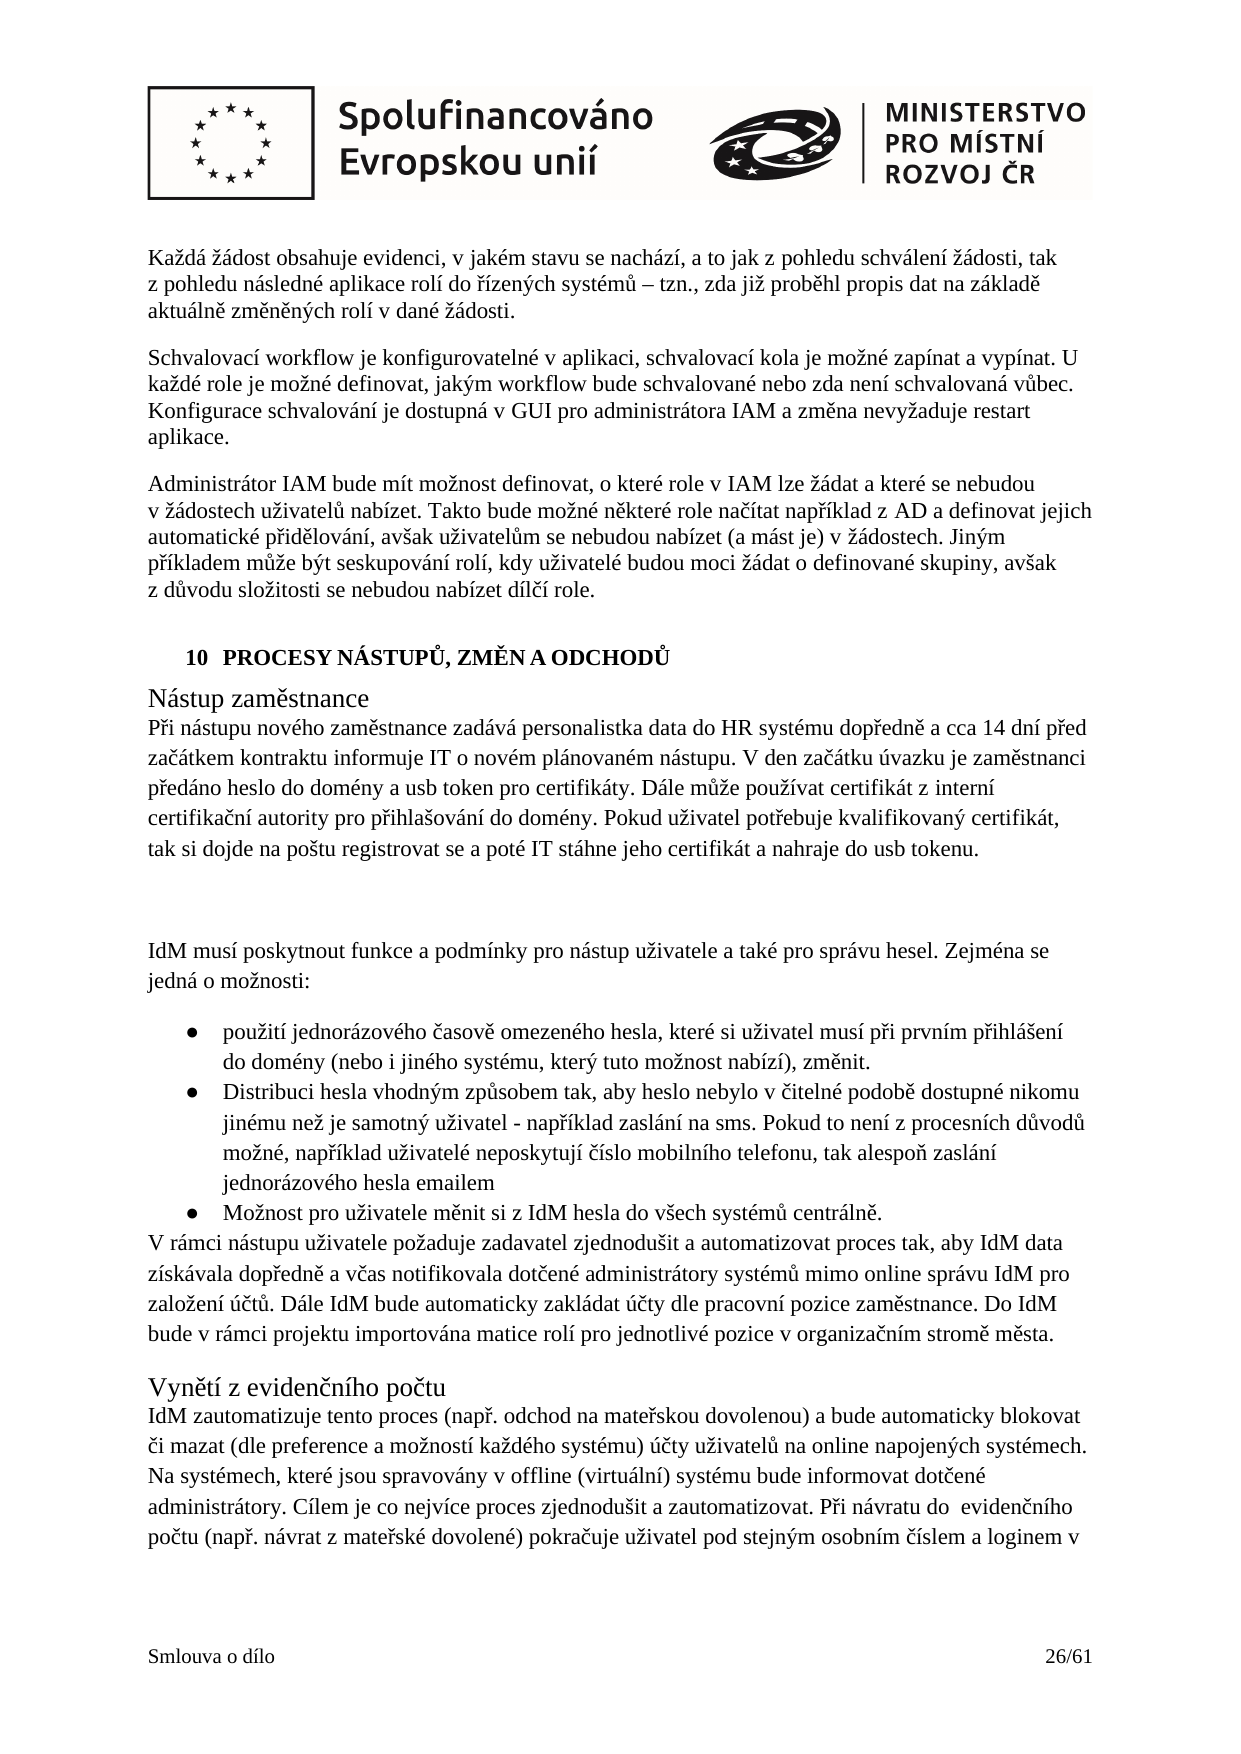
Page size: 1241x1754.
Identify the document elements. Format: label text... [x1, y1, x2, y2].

text IdM musí poskytnout funkce a podmínky pro nástup uživatele a také pro správu hesel. Zejména se jedná o možnosti: [148, 937, 1093, 993]
subtitle Vynětí z evidenčního počtu [148, 1371, 1093, 1402]
list použití jednorázového časově omezeného hesla, které si uživatel musí při prvním přihlášení do domény (nebo i jiného systému, který tuto možnost nabízí), změnit. [185, 1018, 1093, 1074]
text Schvalovací workflow je konfigurovatelné v aplikaci, schvalovací kola je možné zapínat a vypínat. U každé role je možné definovat, jakým workflow bude schvalované nebo zda není schvalovaná vůbec. Konfigurace schvalování je dostupná v GUI pro administrátora IAM a změna nevyžaduje restart aplikace. [148, 344, 1093, 449]
text Při nástupu nového zaměstnance zadává personalistka data do HR systému dopředně a cca 14 dní před začátkem kontraktu informuje IT o novém plánovaném nástupu. V den začátku úvazku je zaměstnanci předáno heslo do domény a usb token pro certifikáty. Dále může používat certifikát z interní certifikační autority pro přihlašování do domény. Pokud uživatel potřebuje kvalifikovaný certifikát, tak si dojde na poštu registrovat se a poté IT stáhne jeho certifikát a nahraje do usb tokenu. [148, 714, 1093, 861]
list Distribuci hesla vhodným způsobem tak, aby heslo nebylo v čitelné podobě dostupné nikomu jinému než je samotný uživatel - například zaslání na sms. Pokud to není z procesních důvodů možné, například uživatelé neposkytují číslo mobilního telefonu, tak alespoň zaslání jednorázového hesla emailem [185, 1078, 1093, 1195]
list Možnost pro uživatele měnit si z IdM hesla do všech systémů centrálně. [185, 1199, 1093, 1226]
subtitle Nástup zaměstnance [148, 683, 1093, 714]
text V rámci nástupu uživatele požaduje zadavatel zjednodušit a automatizovat proces tak, aby IdM data získávala dopředně a včas notifikovala dotčené administrátory systémů mimo online správu IdM pro založení účtů. Dále IdM bude automaticky zakládat účty dle pracovní pozice zaměstnance. Do IdM bude v rámci projektu importována matice rolí pro jednotlivé pozice v organizačním stromě města. [148, 1229, 1093, 1346]
subtitle Procesy nástupů, změn a odchodů [185, 644, 1093, 670]
text Každá žádost obsahuje evidenci, v jakém stavu se nachází, a to jak z pohledu schválení žádosti, tak z pohledu následné aplikace rolí do řízených systémů – tzn., zda již proběhl propis dat na základě aktuálně změněných rolí v dané žádosti. [148, 244, 1093, 323]
text Administrátor IAM bude mít možnost definovat, o které role v IAM lze žádat a které se nebudou v žádostech uživatelů nabízet. Takto bude možné některé role načítat například z AD a definovat jejich automatické přidělování, avšak uživatelům se nebudou nabízet (a mást je) v žádostech. Jiným příkladem může být seskupování rolí, kdy uživatelé budou moci žádat o definované skupiny, avšak z důvodu složitosti se nebudou nabízet dílčí role. [148, 470, 1093, 602]
picture [147, 86, 1093, 200]
